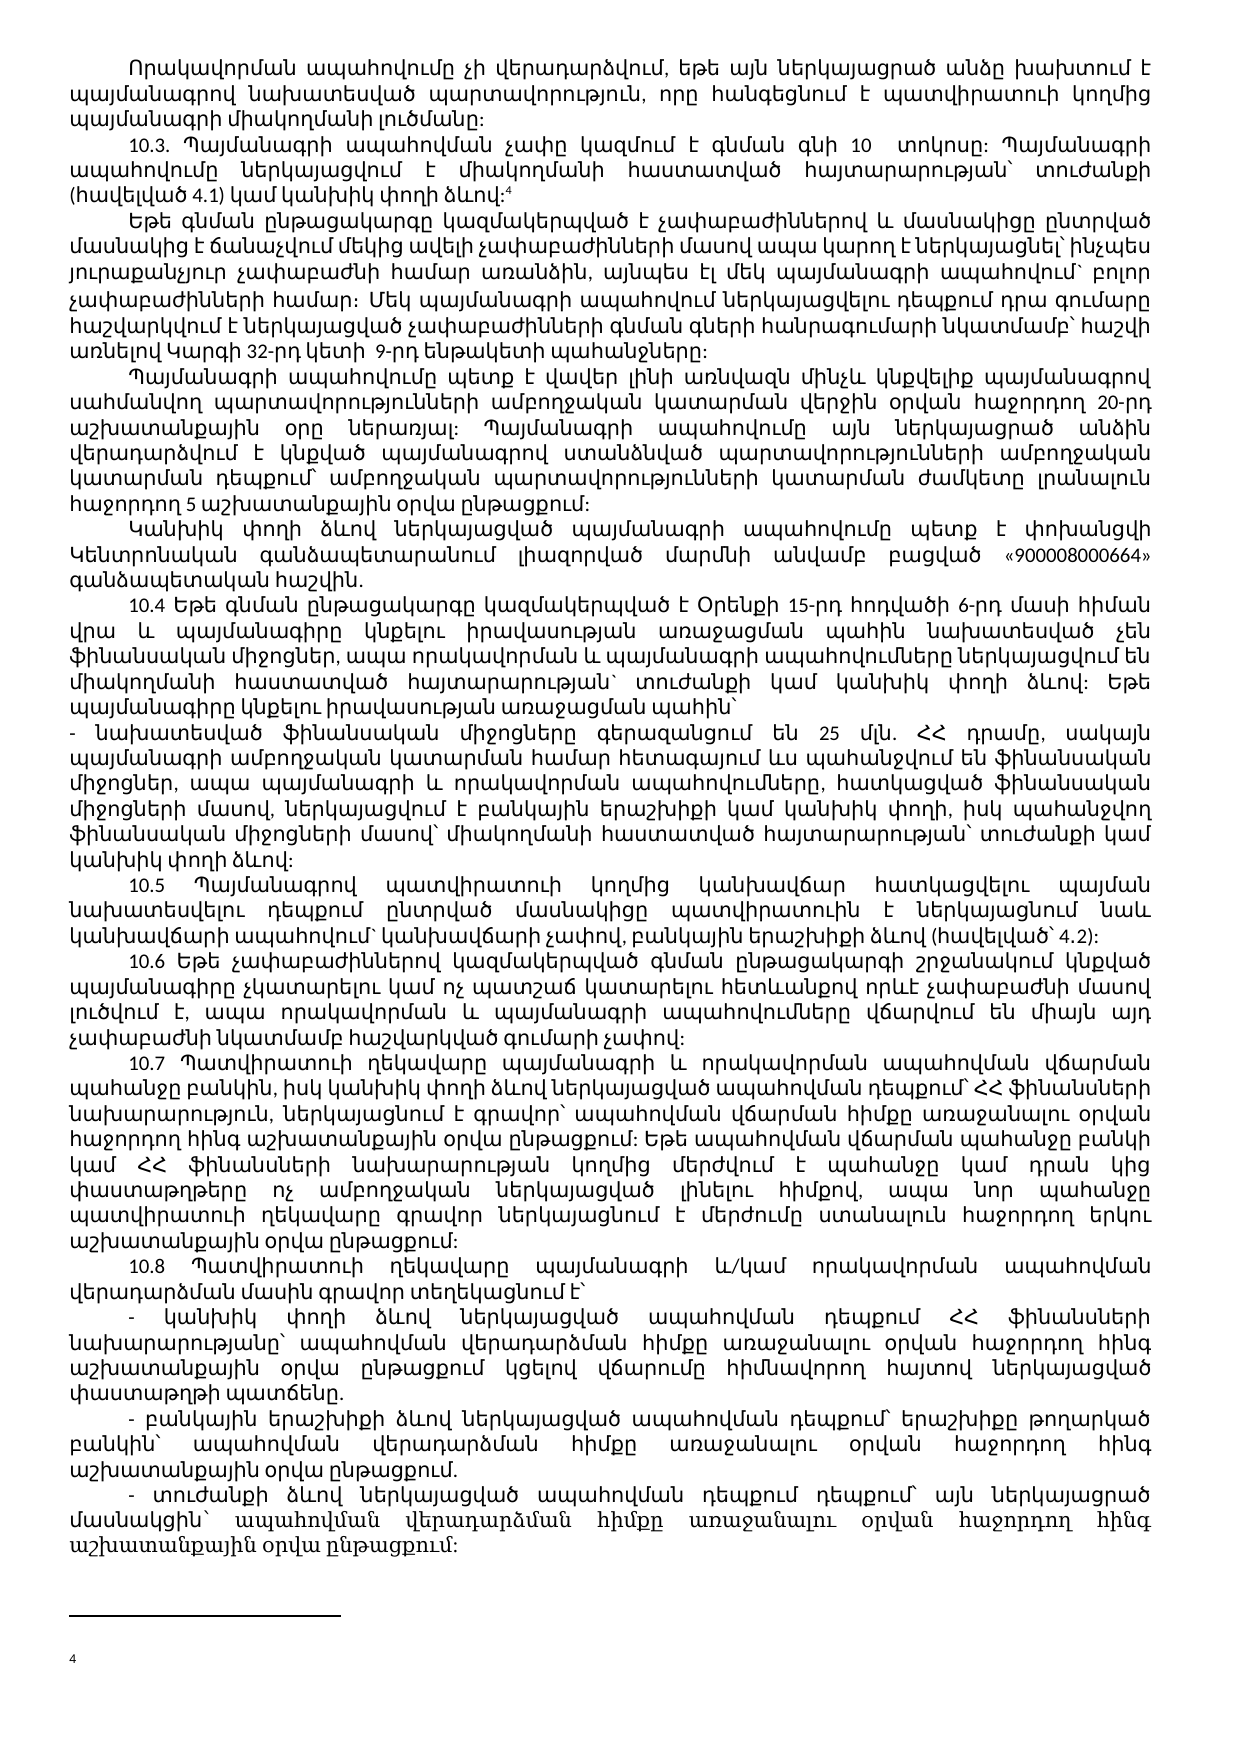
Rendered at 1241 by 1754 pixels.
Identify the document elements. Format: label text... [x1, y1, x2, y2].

text Եթե գնման ընթացակարգը կազմակերպված է չափաբաժիններով և մասնակիցը ընտրված մասնակից է ճանաչվում մեկից ավելի չափաբաժինների մասով ապա կարող է ներկայացնել՝ ինչպես յուրաքանչյուր չափաբաժնի համար առանձին, այնպես էլ մեկ պայմանագրի ապահովում` բոլոր չափաբաժինների համար։ Մեկ պայմանագրի ապահովում ներկայացվելու դեպքում դրա գումարը հաշվարկվում է ներկայացված չափաբաժինների գնման գների հանրագումարի նկատմամբ՝ հաշվի առնելով Կարգի 32-րդ կետի 9-րդ ենթակետի պահանջները: [69, 208, 1152, 364]
text 10.6 Եթե չափաբաժիններով կազմակերպված գնման ընթացակարգի շրջանակում կնքված պայմանագիրը չկատարելու կամ ոչ պատշաճ կատարելու հետևանքով որևէ չափաբաժնի մասով լուծվում է, ապա որակավորման և պայմանագրի ապահովումները վճարվում են միայն այդ չափաբաժնի նկատմամբ հաշվարկված գումարի չափով: [69, 948, 1152, 1050]
text - բանկային երաշխիքի ձևով ներկայացված ապահովման դեպքում՝ երաշխիքը թողարկած բանկին՝ ապահովման վերադարձման հիմքը առաջանալու օրվան հաջորդող հինգ աշխատանքային օրվա ընթացքում. [69, 1406, 1152, 1482]
text Պայմանագրի ապահովումը պետք է վավեր լինի առնվազն մինչև կնքվելիք պայմանագրով սահմանվող պարտավորությունների ամբողջական կատարման վերջին օրվան հաջորդող 20-րդ աշխատանքային օրը ներառյալ: Պայմանագրի ապահովումը այն ներկայացրած անձին վերադարձվում է կնքված պայմանագրով ստանձնված պարտավորությունների ամբողջական կատարման դեպքում՝ ամբողջական պարտավորությունների կատարման ժամկետը լրանալուն հաջորդող 5 աշխատանքային օրվա ընթացքում: [69, 364, 1152, 516]
text Որակավորման ապահովումը չի վերադարձվում, եթե այն ներկայացրած անձը խախտում է պայմանագրով նախատեսված պարտավորություն, որը հանգեցնում է պատվիրատուի կողմից պայմանագրի միակողմանի լուծմանը: [69, 56, 1152, 132]
text - տուժանքի ձևով ներկայացված ապահովման դեպքում դեպքում՝ այն ներկայացրած մասնակցին՝ ապահովման վերադարձման հիմքը առաջանալու օրվան հաջորդող հինգ աշխատանքային օրվա ընթացքում: [69, 1482, 1152, 1557]
text - նախատեսված ֆինանսական միջոցները գերազանցում են 25 մլն. ՀՀ դրամը, սակայն պայմանագրի ամբողջական կատարման համար հետագայում ևս պահանջվում են ֆինանսական միջոցներ, ապա պայմանագրի և որակավորման ապահովումները, հատկացված ֆինանսական միջոցների մասով, ներկայացվում է բանկային երաշխիքի կամ կանխիկ փողի, իսկ պահանջվող ֆինանսական միջոցների մասով՝ միակողմանի հաստատված հայտարարության՝ տուժանքի կամ կանխիկ փողի ձևով: [69, 720, 1152, 872]
text 10.8 Պատվիրատուի ղեկավարը պայմանագրի և/կամ որակավորման ապահովման վերադարձման մասին գրավոր տեղեկացնում է՝ [69, 1253, 1152, 1304]
text Կանխիկ փողի ձևով ներկայացված պայմանագրի ապահովումը պետք է փոխանցվի Կենտրոնական գանձապետարանում լիազորված մարմնի անվամբ բացված «900008000664» գանձապետական հաշվին. [69, 516, 1152, 593]
text - կանխիկ փողի ձևով ներկայացված ապահովման դեպքում ՀՀ ֆինանսների նախարարությանը՝ ապահովման վերադարձման հիմքը առաջանալու օրվան հաջորդող հինգ աշխատանքային օրվա ընթացքում կցելով վճարումը հիմնավորող հայտով ներկայացված փաստաթղթի պատճենը. [69, 1304, 1152, 1406]
text 10.7 Պատվիրատուի ղեկավարը պայմանագրի և որակավորման ապահովման վճարման պահանջը բանկին, իսկ կանխիկ փողի ձևով ներկայացված ապահովման դեպքում՝ ՀՀ ֆինանսների նախարարություն, ներկայացնում է գրավոր՝ ապահովման վճարման հիմքը առաջանալու օրվան հաջորդող հինգ աշխատանքային օրվա ընթացքում: Եթե ապահովման վճարման պահանջը բանկի կամ ՀՀ ֆինանսների նախարարության կողմից մերժվում է պահանջը կամ դրան կից փաստաթղթերը ոչ ամբողջական ներկայացված լինելու հիմքով, ապա նոր պահանջը պատվիրատուի ղեկավարը գրավոր ներկայացնում է մերժումը ստանալուն հաջորդող երկու աշխատանքային օրվա ընթացքում: [69, 1050, 1152, 1253]
text 10.3. Պայմանագրի ապահովման չափը կազմում է գնման գնի 10 տոկոսը: Պայմանագրի ապահովումը ներկայացվում է միակողմանի հաստատված հայտարարության՝ տուժանքի (հավելված 4.1) կամ կանխիկ փողի ձևով: [69, 132, 1152, 208]
text 10.5 Պայմանագրով պատվիրատուի կողմից կանխավճար հատկացվելու պայման նախատեսվելու դեպքում ընտրված մասնակիցը պատվիրատուին է ներկայացնում նաև կանխավճարի ապահովում` կանխավճարի չափով, բանկային երաշխիքի ձևով (հավելված՝ 4․2): [69, 872, 1152, 948]
text 10.4 Եթե գնման ընթացակարգը կազմակերպված է Օրենքի 15-րդ հոդվածի 6-րդ մասի հիման վրա և պայմանագիրը կնքելու իրավասության առաջացման պահին նախատեսված չեն ֆինանսական միջոցներ, ապա որակավորման և պայմանագրի ապահովումները ներկայացվում են միակողմանի հաստատված հայտարարության` տուժանքի կամ կանխիկ փողի ձևով: Եթե պայմանագիրը կնքելու իրավասության առաջացման պահին՝ [69, 593, 1152, 720]
